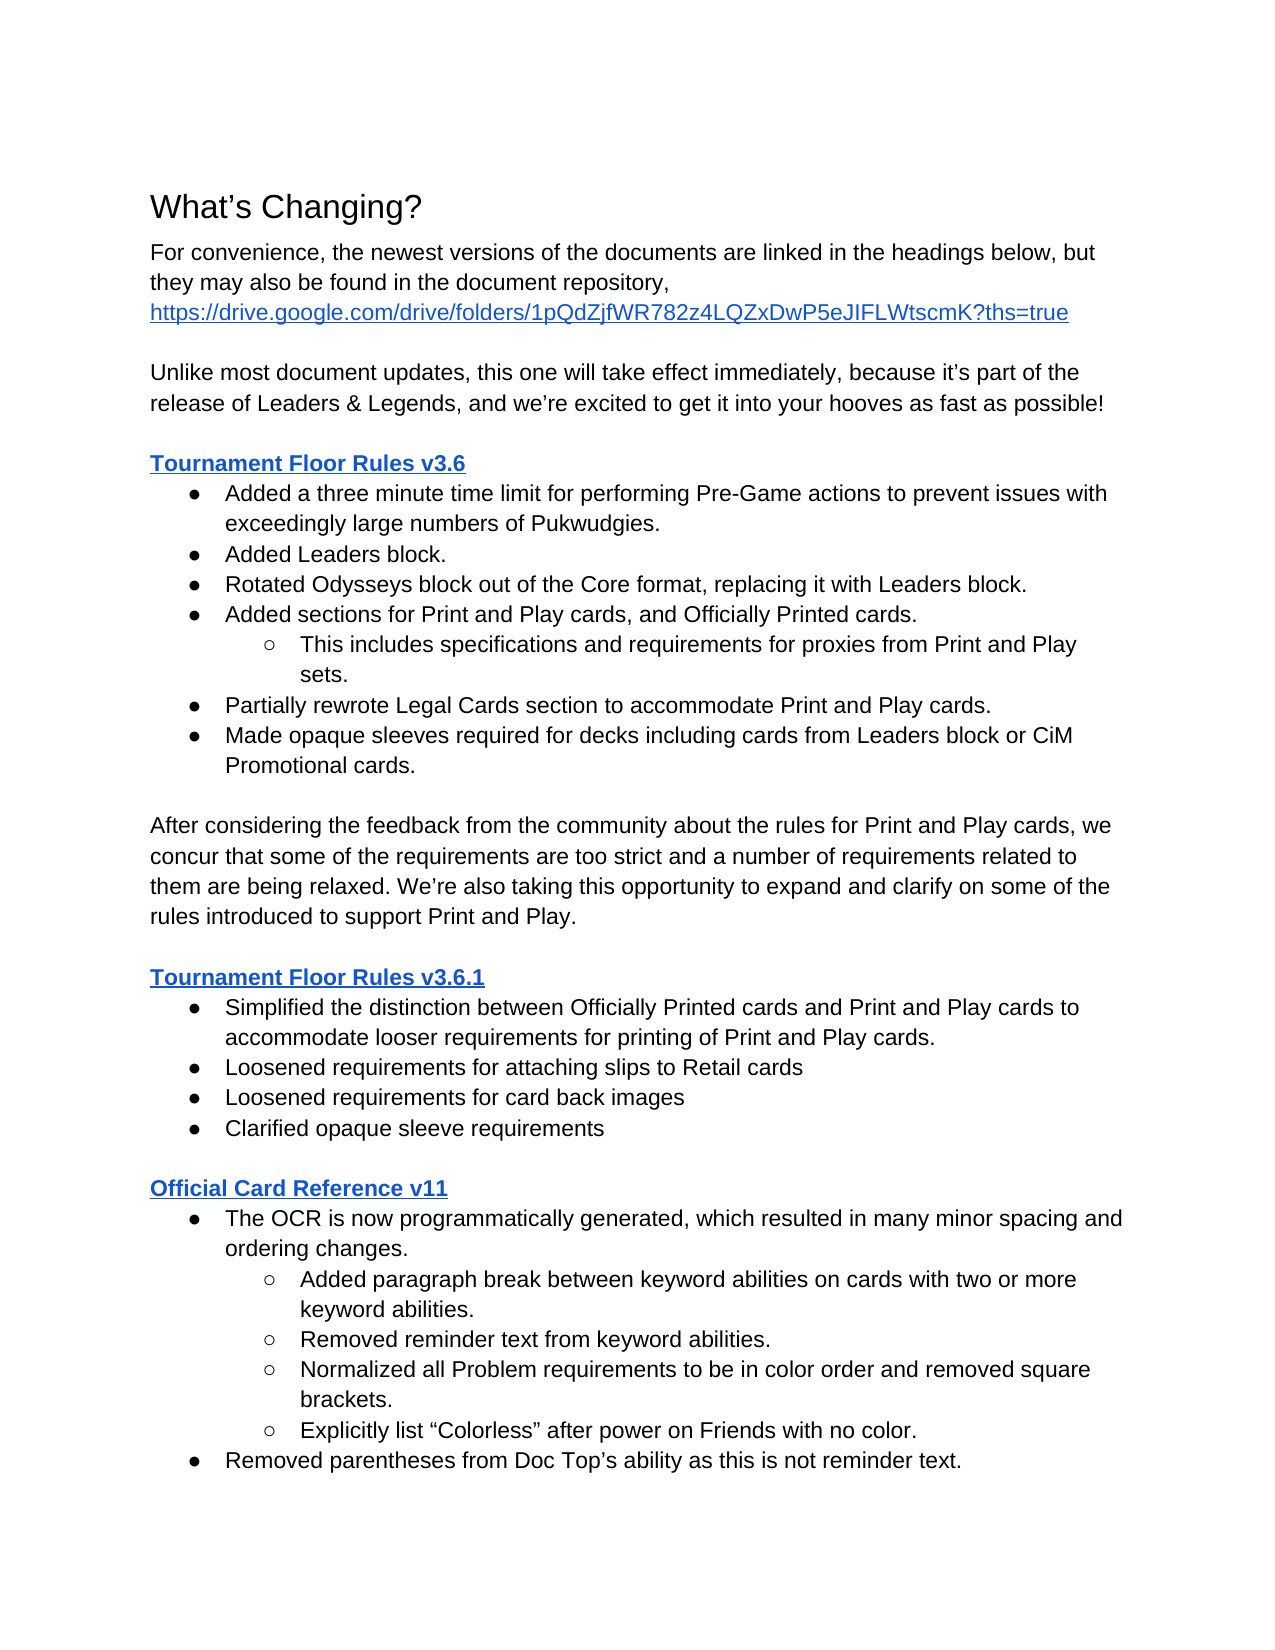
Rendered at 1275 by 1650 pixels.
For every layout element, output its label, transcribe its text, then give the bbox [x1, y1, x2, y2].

subtitle What’s Changing? [150, 187, 1125, 226]
list The OCR is now programmatically generated, which resulted in many minor spacing and ordering changes. [187, 1205, 1125, 1262]
list Removed reminder text from keyword abilities. [262, 1326, 1125, 1352]
text Official Card Reference v11 [150, 1175, 1125, 1201]
text Tournament Floor Rules v3.6 [150, 450, 1125, 476]
text Unlike most document updates, this one will take effect immediately, because it’s part of the release of Leaders & Legends, and we’re excited to get it into your hooves as fast as possible! [150, 359, 1125, 416]
list Added sections for Print and Play cards, and Officially Printed cards. [187, 601, 1125, 627]
list This includes specifications and requirements for proxies from Print and Play sets. [262, 631, 1125, 688]
list Clarified opaque sleeve requirements [187, 1114, 1125, 1141]
list Rotated Odysseys block out of the Core format, replacing it with Leaders block. [187, 571, 1125, 597]
list Added paragraph break between keyword abilities on cards with two or more keyword abilities. [262, 1266, 1125, 1322]
text Tournament Floor Rules v3.6.1 [150, 963, 1125, 990]
list Added a three minute time limit for performing Pre-Game actions to prevent issues with exceedingly large numbers of Pukwudgies. [187, 480, 1125, 537]
text After considering the feedback from the community about the rules for Print and Play cards, we concur that some of the requirements are too strict and a number of requirements related to them are being relaxed. We’re also taking this opportunity to expand and clarify on some of the rules introduced to support Print and Play. [150, 812, 1125, 929]
list Loosened requirements for attaching slips to Retail cards [187, 1054, 1125, 1080]
list Simplified the distinction between Officially Printed cards and Print and Play cards to accommodate looser requirements for printing of Print and Play cards. [187, 994, 1125, 1050]
list Partially rewrote Legal Cards section to accommodate Print and Play cards. [187, 692, 1125, 718]
text For convenience, the newest versions of the documents are linked in the headings below, but they may also be found in the document repository, https://drive.google.com/drive/folders/1pQdZjfWR782z4LQZxDwP5eJIFLWtscmK?ths=true [150, 238, 1125, 325]
list Loosened requirements for card back images [187, 1084, 1125, 1111]
list Explicitly list “Colorless” after power on Friends with no color. [262, 1417, 1125, 1443]
list Added Leaders block. [187, 541, 1125, 567]
list Made opaque sleeves required for decks including cards from Leaders block or CiM Promotional cards. [187, 722, 1125, 778]
list Normalized all Problem requirements to be in color order and removed square brackets. [262, 1356, 1125, 1413]
list Removed parentheses from Doc Top’s ability as this is not reminder text. [187, 1447, 1125, 1473]
